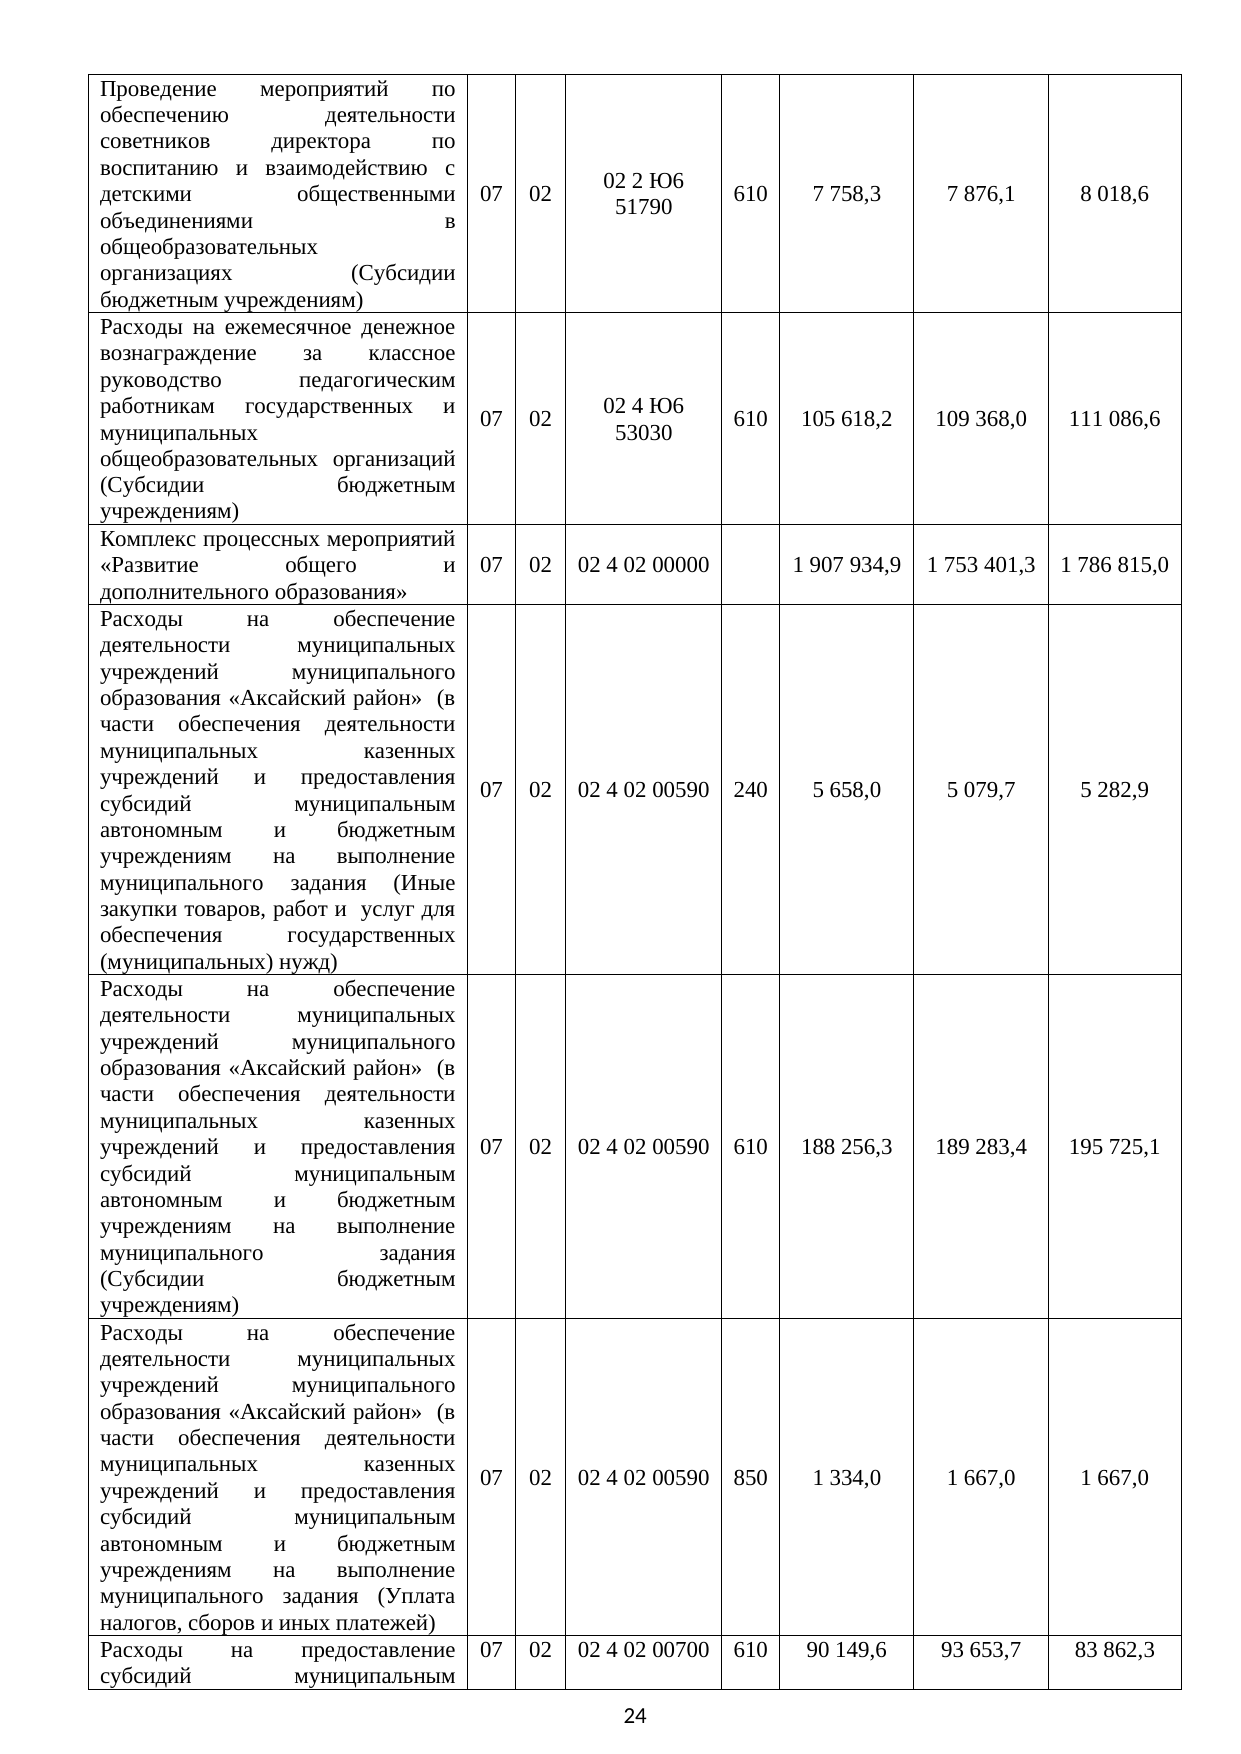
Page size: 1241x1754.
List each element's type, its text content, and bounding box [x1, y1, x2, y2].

table_cell 07 [468, 975, 515, 1318]
table_cell 02 [516, 75, 565, 312]
table_cell 610 [722, 75, 779, 312]
table_cell 1 907 934,9 [780, 525, 913, 604]
table_cell 02 [516, 975, 565, 1318]
table_cell 02 4 02 00700 [566, 1636, 721, 1689]
table_cell 07 [468, 313, 515, 524]
table_cell 07 [468, 1636, 515, 1689]
table_cell 5 079,7 [914, 605, 1048, 974]
table_cell 189 283,4 [914, 975, 1048, 1318]
table_cell 111 086,6 [1049, 313, 1181, 524]
table_cell 02 4 02 00000 [566, 525, 721, 604]
table_cell 02 4 Ю6 53030 [566, 313, 721, 524]
table_cell Расходы на обеспечение деятельности муниципальных учреждений муниципального образования «Аксайский район» (в части обеспечения деятельности муниципальных казенных учреждений и предоставления субсидий муниципальным автономным и бюджетным учреждениям на выполнение муниципального задания (Субсидии бюджетным учреждениям) [89, 975, 467, 1318]
table_cell 02 [516, 525, 565, 604]
table_cell 02 4 02 00590 [566, 605, 721, 974]
table_cell 240 [722, 605, 779, 974]
table_cell Расходы на обеспечение деятельности муниципальных учреждений муниципального образования «Аксайский район» (в части обеспечения деятельности муниципальных казенных учреждений и предоставления субсидий муниципальным автономным и бюджетным учреждениям на выполнение муниципального задания (Уплата налогов, сборов и иных платежей) [89, 1319, 467, 1635]
table_cell 1 667,0 [1049, 1319, 1181, 1635]
table_cell 610 [722, 313, 779, 524]
table_cell Комплекс процессных мероприятий «Развитие общего и дополнительного образования» [89, 525, 467, 604]
table_cell 93 653,7 [914, 1636, 1048, 1689]
table_cell 02 [516, 1319, 565, 1635]
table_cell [89, 1636, 467, 1689]
table_cell 610 [722, 1636, 779, 1689]
table_cell 02 [516, 313, 565, 524]
table_cell 8 018,6 [1049, 75, 1181, 312]
table_cell 188 256,3 [780, 975, 913, 1318]
table_cell 02 4 02 00590 [566, 975, 721, 1318]
table_cell 83 862,3 [1049, 1636, 1181, 1689]
table_cell 105 618,2 [780, 313, 913, 524]
table_cell 02 [516, 1636, 565, 1689]
table_cell 195 725,1 [1049, 975, 1181, 1318]
table_cell 1 667,0 [914, 1319, 1048, 1635]
table_cell 610 [722, 975, 779, 1318]
table_cell 90 149,6 [780, 1636, 913, 1689]
table_cell Расходы на обеспечение деятельности муниципальных учреждений муниципального образования «Аксайский район» (в части обеспечения деятельности муниципальных казенных учреждений и предоставления субсидий муниципальным автономным и бюджетным учреждениям на выполнение муниципального задания (Иные закупки товаров, работ и услуг для обеспечения государственных (муниципальных) нужд) [89, 605, 467, 974]
table_cell 07 [468, 75, 515, 312]
table_cell Проведение мероприятий по обеспечению деятельности советников директора по воспитанию и взаимодействию с детскими общественными объединениями в общеобразовательных организациях (Субсидии бюджетным учреждениям) [89, 75, 467, 312]
table_cell 109 368,0 [914, 313, 1048, 524]
table_cell Расходы на ежемесячное денежное вознаграждение за классное руководство педагогическим работникам государственных и муниципальных общеобразовательных организаций (Субсидии бюджетным учреждениям) [89, 313, 467, 524]
table_cell [722, 525, 779, 604]
table_cell 02 2 Ю6 51790 [566, 75, 721, 312]
table_cell 1 753 401,3 [914, 525, 1048, 604]
table_cell 7 758,3 [780, 75, 913, 312]
table_cell 02 [516, 605, 565, 974]
table_cell 5 658,0 [780, 605, 913, 974]
table_cell 850 [722, 1319, 779, 1635]
table_cell 1 786 815,0 [1049, 525, 1181, 604]
table_cell 07 [468, 525, 515, 604]
table_cell 07 [468, 605, 515, 974]
table_cell 1 334,0 [780, 1319, 913, 1635]
table_cell 7 876,1 [914, 75, 1048, 312]
table_cell 5 282,9 [1049, 605, 1181, 974]
table_cell 02 4 02 00590 [566, 1319, 721, 1635]
table_cell 07 [468, 1319, 515, 1635]
